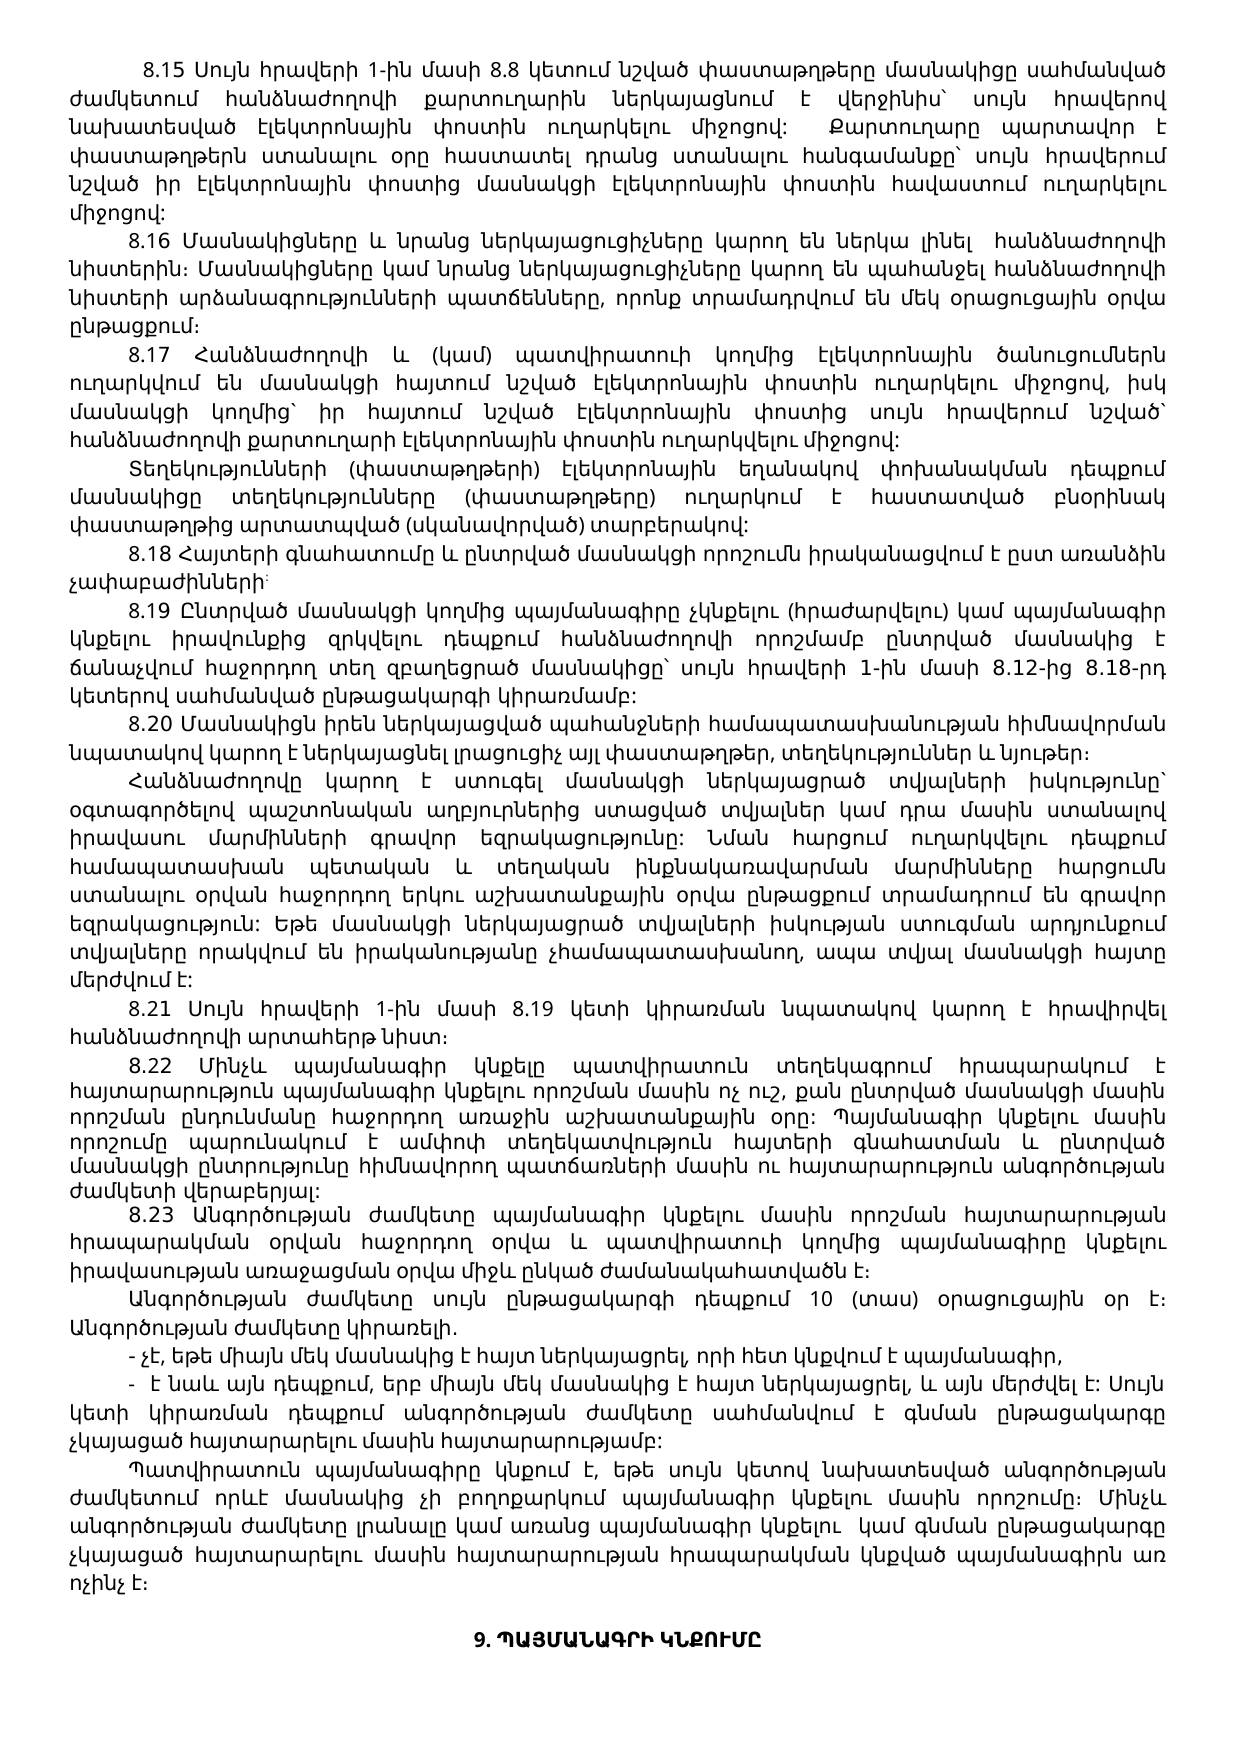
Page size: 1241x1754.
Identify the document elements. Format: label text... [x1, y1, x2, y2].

text Տեղեկությունների (փաստաթղթերի) էլեկտրոնային եղանակով փոխանակման դեպքում մասնակիցը տեղեկությունները (փաստաթղթերը) ուղարկում է հաստատված բնօրինակ փաստաթղթից արտատպված (սկանավորված) տարբերակով: [69, 454, 1167, 539]
text 8.21 Սույն հրավերի 1-ին մասի 8.19 կետի կիրառման նպատակով կարող է հրավիրվել հանձնաժողովի արտահերթ նիստ։ [69, 994, 1167, 1051]
text - է նաև այն դեպքում, երբ միայն մեկ մասնակից է հայտ ներկայացրել, և այն մերժվել է: Սույն կետի կիրառման դեպքում անգործության ժամկետը սահմանվում է գնման ընթացակարգը չկայացած հայտարարելու մասին հայտարարությամբ: [69, 1369, 1167, 1455]
text 8.15 Սույն հրավերի 1-ին մասի 8.8 կետում նշված փաստաթղթերը մասնակիցը սահմանված ժամկետում հանձնաժողովի քարտուղարին ներկայացնում է վերջինիս՝ սույն հրավերով նախատեսված էլեկտրոնային փոստին ուղարկելու միջոցով: Քարտուղարը պարտավոր է փաստաթղթերն ստանալու օրը հաստատել դրանց ստանալու հանգամանքը՝ սույն հրավերում նշված իր էլեկտրոնային փոստից մասնակցի էլեկտրոնային փոստին հավաստում ուղարկելու միջոցով: [69, 56, 1167, 226]
text Անգործության ժամկետը սույն ընթացակարգի դեպքում 10 (տաս) օրացուցային օր է։ Անգործության ժամկետը կիրառելի. [69, 1284, 1167, 1341]
text 8.16 Մասնակիցները և նրանց ներկայացուցիչները կարող են ներկա լինել հանձնաժողովի նիստերին։ Մասնակիցները կամ նրանց ներկայացուցիչները կարող են պահանջել հանձնաժողովի նիստերի արձանագրությունների պատճենները, որոնք տրամադրվում են մեկ օրացուցային օրվա ընթացքում։ [69, 226, 1167, 340]
text 8.20 Մասնակիցն իրեն ներկայացված պահանջների համապատասխանության հիմնավորման նպատակով կարող է ներկայացնել լրացուցիչ այլ փաստաթղթեր, տեղեկություններ և նյութեր։ [69, 709, 1167, 766]
text 8.17 Հանձնաժողովի և (կամ) պատվիրատուի կողմից էլեկտրոնային ծանուցումներն ուղարկվում են մասնակցի հայտում նշված էլեկտրոնային փոստին ուղարկելու միջոցով, իսկ մասնակցի կողմից` իր հայտում նշված էլեկտրոնային փոստից սույն հրավերում նշված` հանձնաժողովի քարտուղարի էլեկտրոնային փոստին ուղարկվելու միջոցով: [69, 340, 1167, 454]
text Հանձնաժողովը կարող է ստուգել մասնակցի ներկայացրած տվյալների իսկությունը` օգտագործելով պաշտոնական աղբյուրներից ստացված տվյալներ կամ դրա մասին ստանալով իրավասու մարմինների գրավոր եզրակացությունը: Նման հարցում ուղարկվելու դեպքում համապատասխան պետական և տեղական ինքնակառավարման մարմինները հարցումն ստանալու օրվան հաջորդող երկու աշխատանքային օրվա ընթացքում տրամադրում են գրավոր եզրակացություն: Եթե մասնակցի ներկայացրած տվյալների իսկության ստուգման արդյունքում տվյալները որակվում են իրականությանը չհամապատասխանող, ապա տվյալ մասնակցի հայտը մերժվում է: [69, 766, 1167, 994]
text 8.23 Անգործության ժամկետը պայմանագիր կնքելու մասին որոշման հայտարարության հրապարակման օրվան հաջորդող օրվա և պատվիրատուի կողմից պայմանագիրը կնքելու իրավասության առաջացման օրվա միջև ընկած ժամանակահատվածն է։ [69, 1203, 1167, 1284]
text 8.19 Ընտրված մասնակցի կողմից պայմանագիրը չկնքելու (հրաժարվելու) կամ պայմանագիր կնքելու իրավունքից զրկվելու դեպքում հանձնաժողովի որոշմամբ ընտրված մասնակից է ճանաչվում հաջորդող տեղ զբաղեցրած մասնակիցը՝ սույն հրավերի 1-ին մասի 8.12-ից 8.18-րդ կետերով սահմանված ընթացակարգի կիրառմամբ: [69, 596, 1167, 709]
text 9. ՊԱՅՄԱՆԱԳՐԻ ԿՆՔՈՒՄԸ [69, 1625, 1167, 1654]
text 8.18 Հայտերի գնահատումը և ընտրված մասնակցի որոշումն իրականացվում է ըստ առանձին չափաբաժինների: [69, 539, 1167, 596]
text Պատվիրատուն պայմանագիրը կնքում է, եթե սույն կետով նախատեսված անգործության ժամկետում որևէ մասնակից չի բողոքարկում պայմանագիր կնքելու մասին որոշումը։ Մինչև անգործության ժամկետը լրանալը կամ առանց պայմանագիր կնքելու կամ գնման ընթացակարգը չկայացած հայտարարելու մասին հայտարարության հրապարակման կնքված պայմանագիրն առ ոչինչ է։ [69, 1455, 1167, 1597]
text - չէ, եթե միայն մեկ մասնակից է հայտ ներկայացրել, որի հետ կնքվում է պայմանագիր, [69, 1341, 1167, 1369]
text 8.22 Մինչև պայմանագիր կնքելը պատվիրատուն տեղեկագրում հրապարակում է հայտարարություն պայմանագիր կնքելու որոշման մասին ոչ ուշ, քան ընտրված մասնակցի մասին որոշման ընդունմանը հաջորդող առաջին աշխատանքային օրը: Պայմանագիր կնքելու մասին որոշումը պարունակում է ամփոփ տեղեկատվություն հայտերի գնահատման և ընտրված մասնակցի ընտրությունը հիմնավորող պատճառների մասին ու հայտարարություն անգործության ժամկետի վերաբերյալ: [69, 1051, 1167, 1203]
